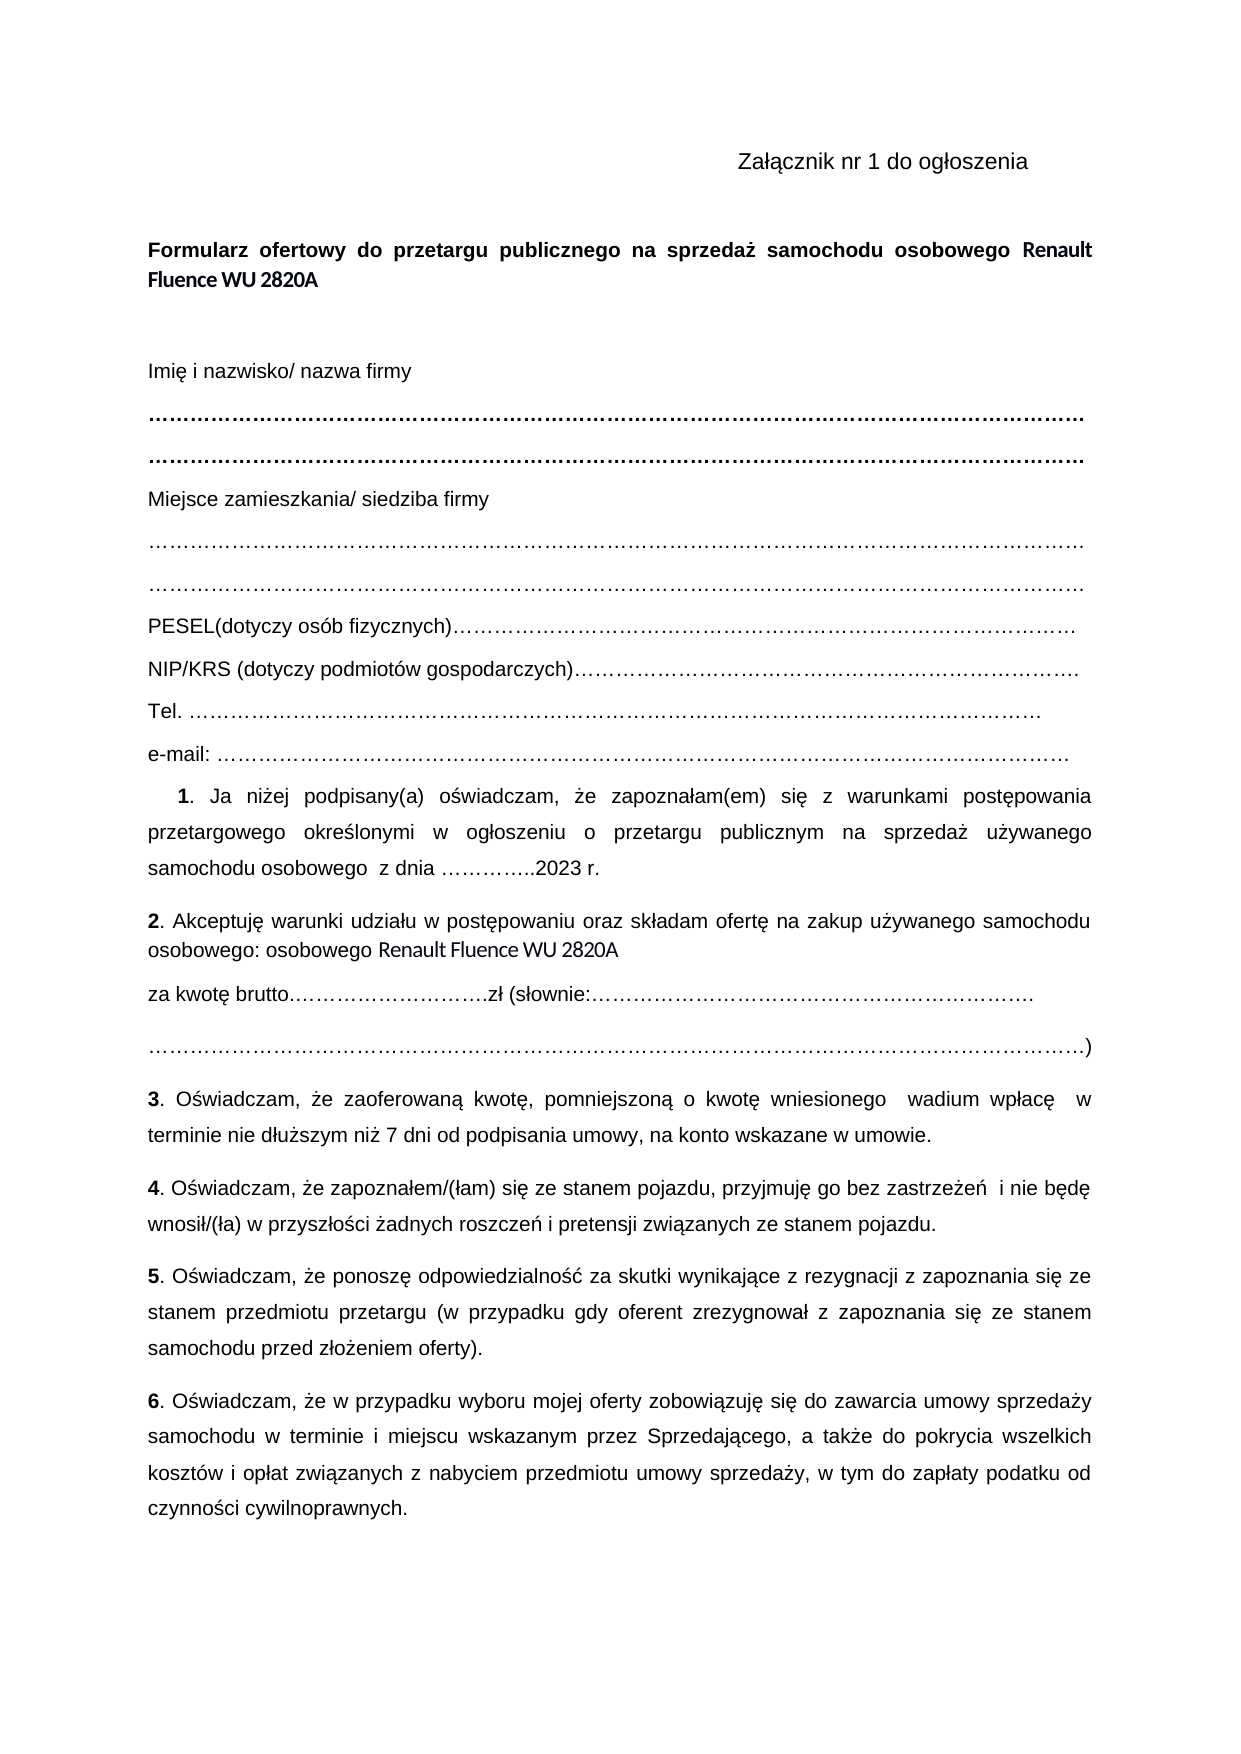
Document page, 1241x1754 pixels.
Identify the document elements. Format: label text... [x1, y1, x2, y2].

text ……………………………………………………………………………………………………………………… [148, 444, 1093, 468]
text Formularz ofertowy do przetargu publicznego na sprzedaż samochodu osobowego Renault Fluence WU 2820A [148, 235, 1093, 293]
text PESEL(dotyczy osób fizycznych)……………………………………………………………………………… [148, 614, 1093, 638]
text ………………………………………………………………………………………………………………………) [148, 1034, 1093, 1058]
text 4. Oświadczam, że zapoznałem/(łam) się ze stanem pojazdu, przyjmuję go bez zastrzeżeń i nie będę wnosił/(ła) w przyszłości żadnych roszczeń i pretensji związanych ze stanem pojazdu. [148, 1175, 1093, 1235]
text 6. Oświadczam, że w przypadku wyboru mojej oferty zobowiązuję się do zawarcia umowy sprzedaży samochodu w terminie i miejscu wskazanym przez Sprzedającego, a także do pokrycia wszelkich kosztów i opłat związanych z nabyciem przedmiotu umowy sprzedaży, w tym do zapłaty podatku od czynności cywilnoprawnych. [148, 1388, 1093, 1520]
text ……………………………………………………………………………………………………………………… [148, 402, 1093, 426]
text 1. Ja niżej podpisany(a) oświadczam, że zapoznałam(em) się z warunkami postępowania przetargowego określonymi w ogłoszeniu o przetargu publicznym na sprzedaż używanego samochodu osobowego z dnia …………..2023 r. [148, 784, 1093, 880]
text NIP/KRS (dotyczy podmiotów gospodarczych)………………………………………………………………. [148, 657, 1093, 681]
text 2. Akceptuję warunki udziału w postępowaniu oraz składam ofertę na zakup używanego samochodu osobowego: osobowego Renault Fluence WU 2820A [148, 909, 1093, 963]
text 5. Oświadczam, że ponoszę odpowiedzialność za skutki wynikające z rezygnacji z zapoznania się ze stanem przedmiotu przetargu (w przypadku gdy oferent zrezygnował z zapoznania się ze stanem samochodu przed złożeniem oferty). [148, 1264, 1093, 1360]
text Załącznik nr 1 do ogłoszenia [148, 148, 1093, 174]
text Tel. …………………………………………………………………………………………………………… [148, 699, 1093, 723]
text ……………………………………………………………………………………………………………………… [148, 529, 1093, 553]
text ……………………………………………………………………………………………………………………… [148, 572, 1093, 596]
text Imię i nazwisko/ nazwa firmy [148, 359, 1093, 383]
text 3. Oświadczam, że zaoferowaną kwotę, pomniejszoną o kwotę wniesionego wadium wpłacę w terminie nie dłuższym niż 7 dni od podpisania umowy, na konto wskazane w umowie. [148, 1087, 1093, 1147]
text Miejsce zamieszkania/ siedziba firmy [148, 487, 1093, 511]
text e-mail: …………………………………………………………………………………………………………… [148, 742, 1093, 766]
text za kwotę brutto.……………………….zł (słownie:………………………………………………………. [148, 982, 1093, 1006]
